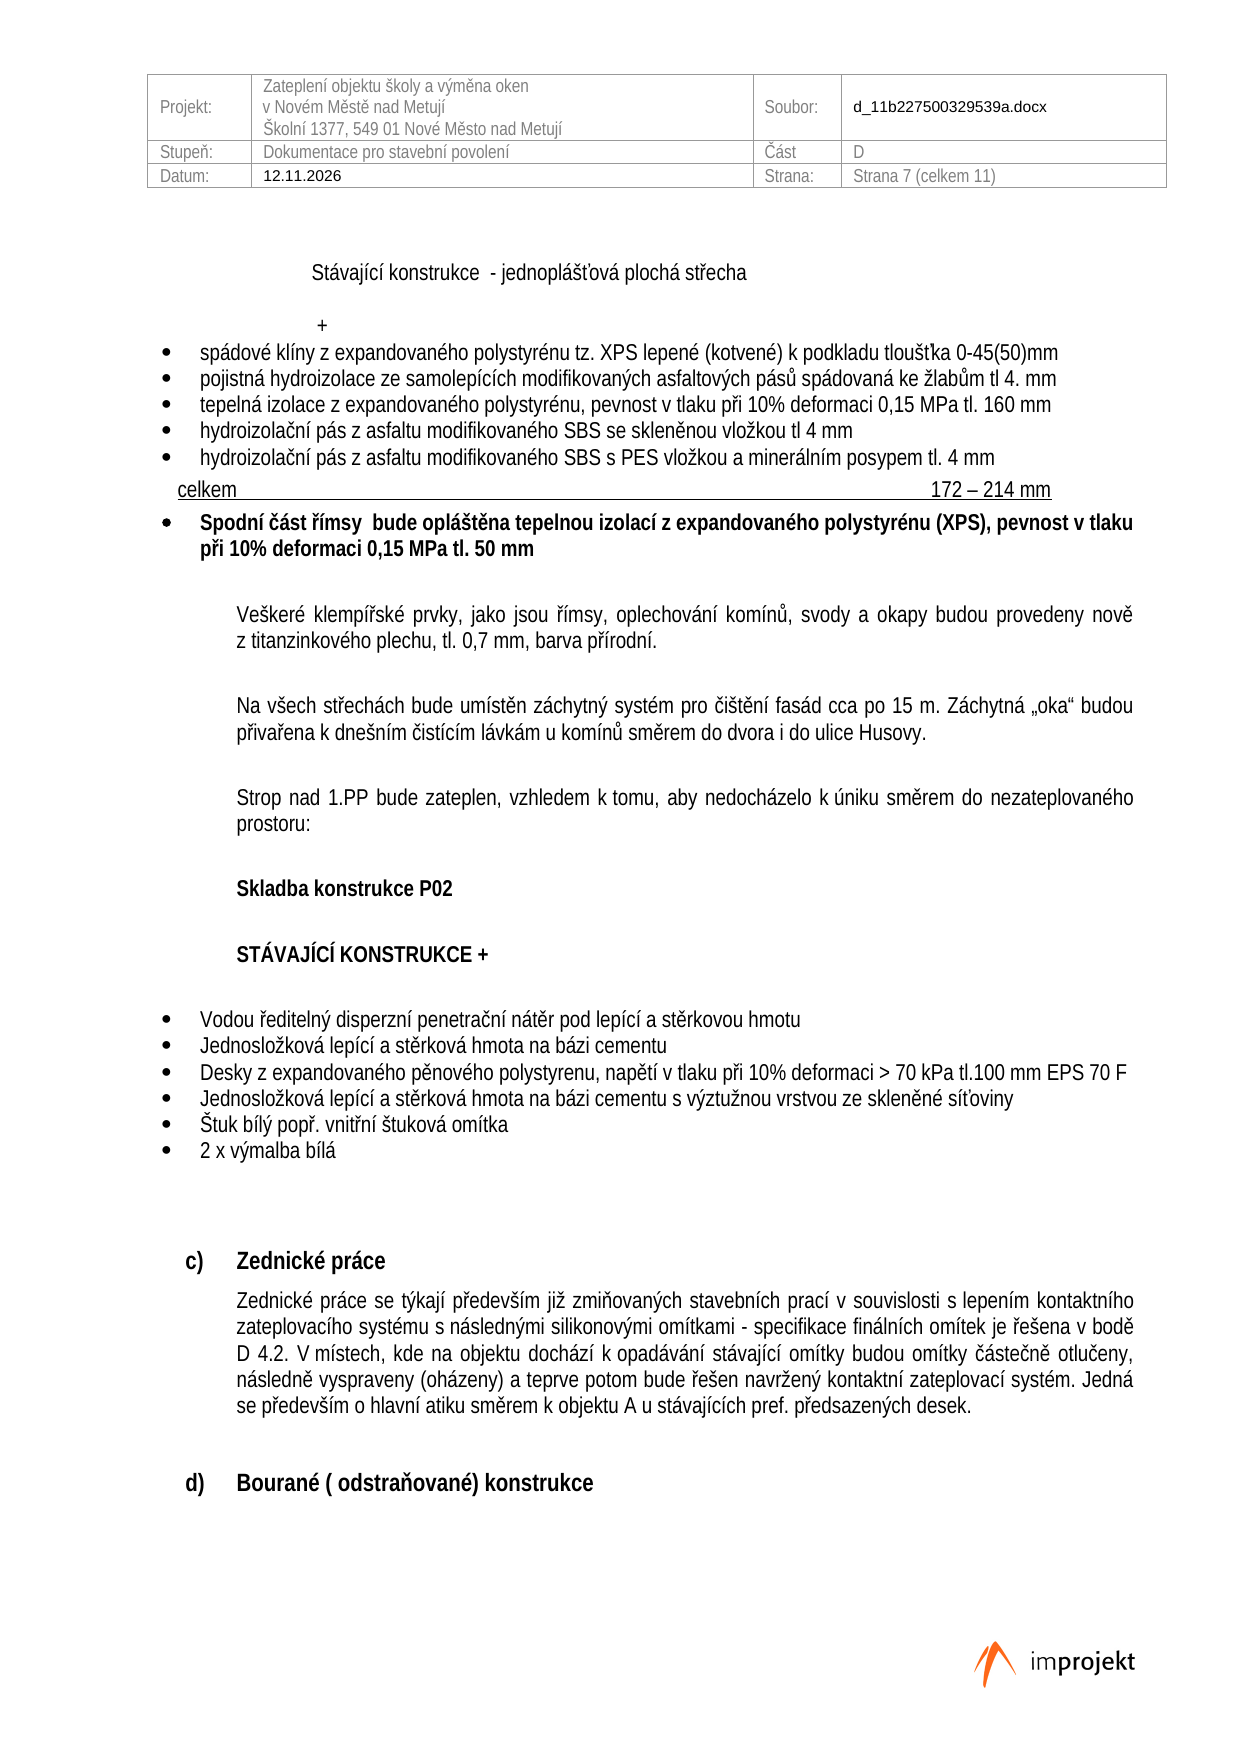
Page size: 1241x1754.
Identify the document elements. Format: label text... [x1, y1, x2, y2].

list Stávající konstrukce - jednoplášťová plochá střecha [311, 259, 1134, 286]
list 2 x výmalba bílá [162, 1137, 1134, 1164]
list + [311, 312, 1134, 338]
text Zednické práce se týkají především již zmiňovaných stavebních prací v souvislosti s lepením kontaktního zateplovacího systému s následnými silikonovými omítkami - specifikace finálních omítek je řešena v bodě D 4.2. V místech, kde na objektu dochází k opadávání stávající omítky budou omítky částečně otlučeny, následně vyspraveny (oházeny) a teprve potom bude řešen navržený kontaktní zateplovací systém. Jedná se především o hlavní atiku směrem k objektu A u stávajících pref. předsazených desek. [236, 1287, 1134, 1419]
subtitle Zednické práce [185, 1246, 1134, 1274]
list hydroizolační pás z asfaltu modifikovaného SBS s PES vložkou a minerálním posypem tl. 4 mm [162, 444, 1134, 470]
picture [972, 1639, 1137, 1689]
list tepelná izolace z expandovaného polystyrénu, pevnost v tlaku při 10% deformaci 0,15 MPa tl. 160 mm [162, 391, 1134, 417]
list spádové klíny z expandovaného polystyrénu tz. XPS lepené (kotvené) k podkladu tloušťka 0-45(50)mm [162, 338, 1134, 365]
text STÁVAJÍCÍ KONSTRUKCE + [236, 941, 1134, 967]
list hydroizolační pás z asfaltu modifikovaného SBS se skleněnou vložkou tl 4 mm [162, 417, 1134, 444]
text Veškeré klempířské prvky, jako jsou římsy, oplechování komínů, svody a okapy budou provedeny nově z titanzinkového plechu, tl. 0,7 mm, barva přírodní. [236, 601, 1134, 653]
list Desky z expandovaného pěnového polystyrenu, napětí v tlaku při 10% deformaci > 70 kPa tl.100 mm EPS 70 F [162, 1058, 1134, 1085]
list Štuk bílý popř. vnitřní štuková omítka [162, 1111, 1134, 1137]
text Strop nad 1.PP bude zateplen, vzhledem k tomu, aby nedocházelo k úniku směrem do nezateplovaného prostoru: [236, 784, 1134, 836]
list Jednosložková lepící a stěrková hmota na bázi cementu [162, 1032, 1134, 1058]
text Skladba konstrukce P02 [236, 875, 1134, 902]
text celkem 172 – 214 mm [162, 476, 1134, 503]
subtitle Bourané ( odstraňované) konstrukce [185, 1468, 1134, 1497]
list Vodou ředitelný disperzní penetrační nátěr pod lepící a stěrkovou hmotu [162, 1006, 1134, 1032]
list Jednosložková lepící a stěrková hmota na bázi cementu s výztužnou vrstvou ze skleněné síťoviny [162, 1085, 1134, 1111]
list Spodní část římsy bude opláštěna tepelnou izolací z expandovaného polystyrénu (XPS), pevnost v tlaku při 10% deformaci 0,15 MPa tl. 50 mm [162, 509, 1134, 562]
text Na všech střechách bude umístěn záchytný systém pro čištění fasád cca po 15 m. Záchytná „oka“ budou přivařena k dnešním čistícím lávkám u komínů směrem do dvora i do ulice Husovy. [236, 692, 1134, 745]
list pojistná hydroizolace ze samolepících modifikovaných asfaltových pásů spádovaná ke žlabům tl 4. mm [162, 365, 1134, 391]
